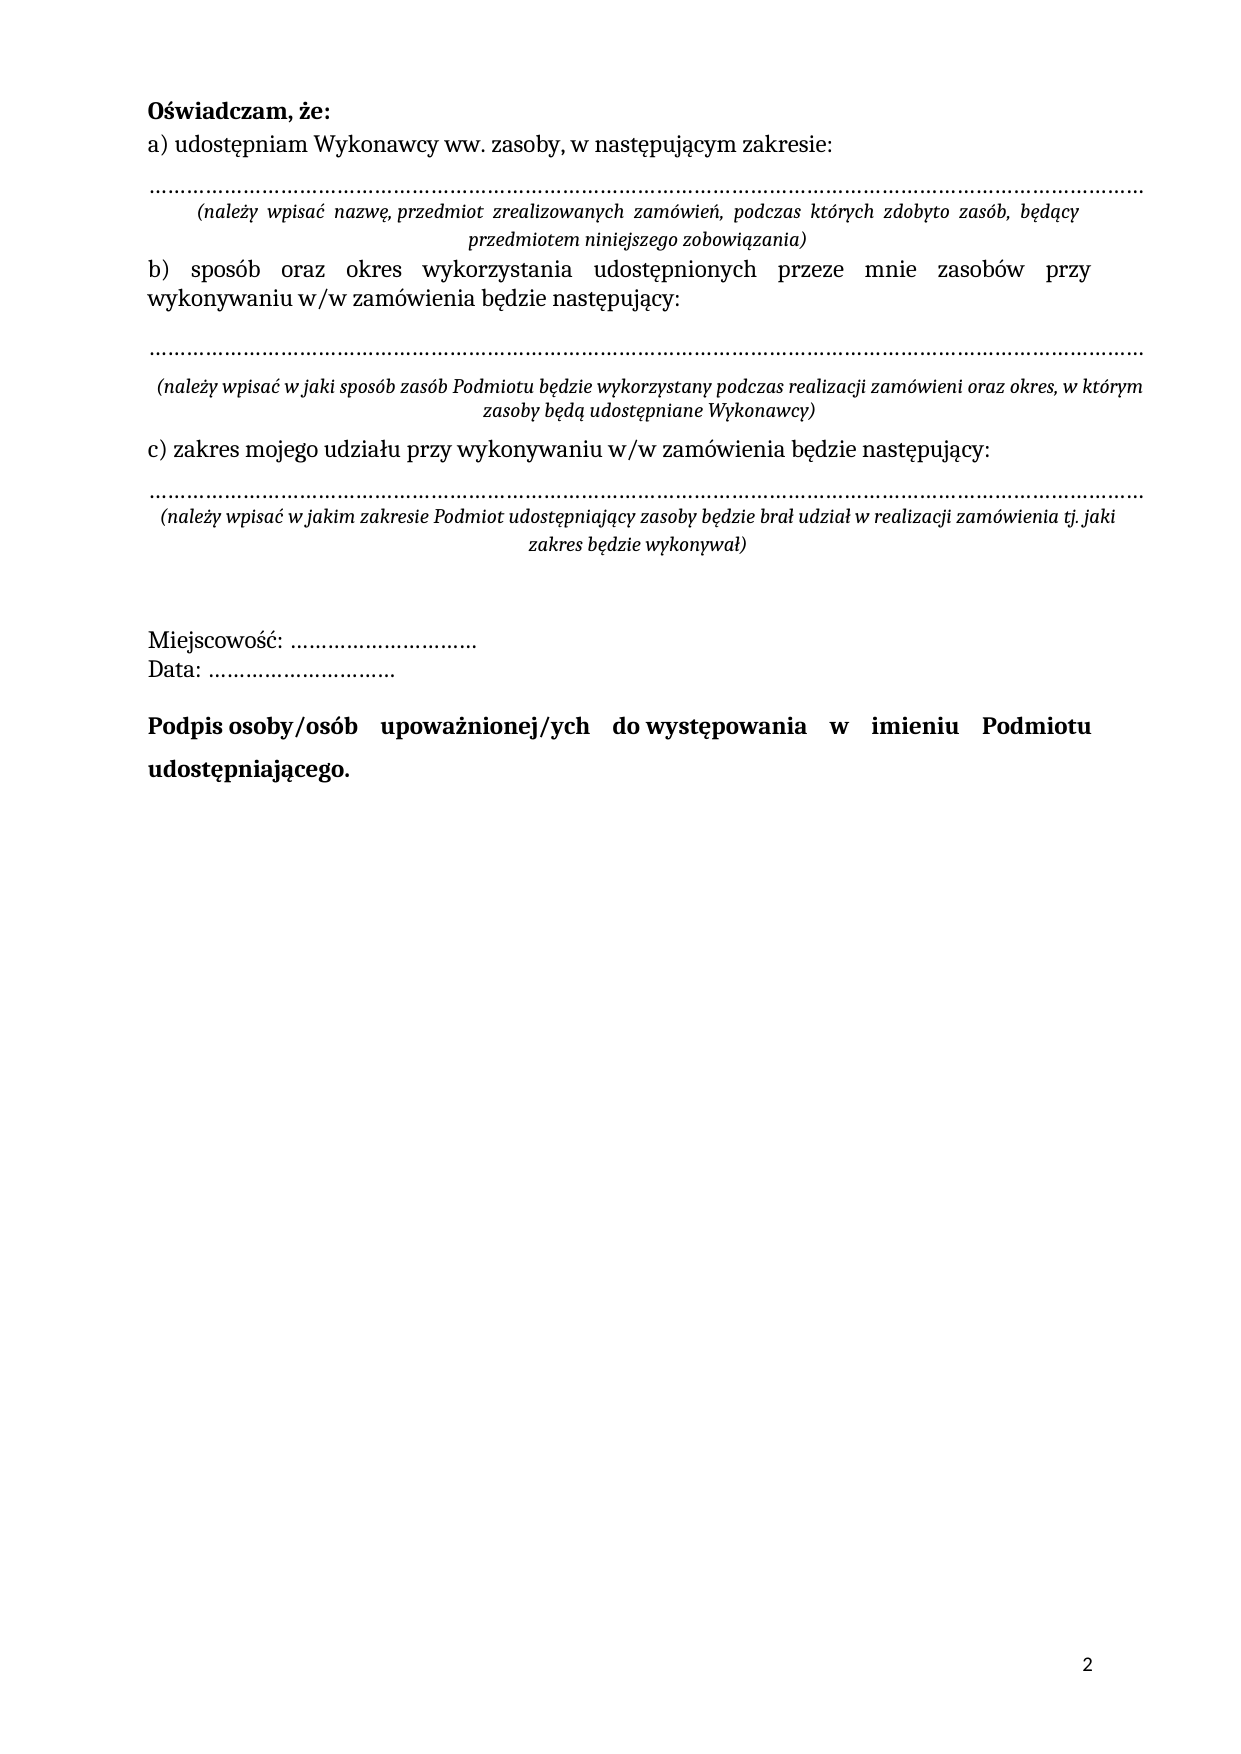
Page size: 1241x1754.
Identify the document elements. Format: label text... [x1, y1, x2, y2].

text Miejscowość: ………………………… [148, 626, 1063, 654]
text Podpis osoby/osób upoważnionej/ych do występowania w imieniu Podmiotu udostępniającego. [148, 712, 1092, 784]
text …………………………………………………………………………………………………………………………………………… [148, 476, 1152, 505]
text (należy wpisać w jakim zakresie Podmiot udostępniający zasoby będzie brał udział w realizacji zamówienia tj. jaki zakres będzie wykonywał) [148, 505, 1128, 556]
text …………………………………………………………………………………………………………………………………………… [148, 333, 1152, 362]
text (należy wpisać w jaki sposób zasób Podmiotu będzie wykorzystany podczas realizacji zamówieni oraz okres, w którym zasoby będą udostępniane Wykonawcy) [148, 374, 1152, 422]
text a) udostępniam Wykonawcy ww. zasoby, w następującym zakresie: [148, 130, 1152, 158]
text Oświadczam, że: [148, 97, 650, 125]
text …………………………………………………………………………………………………………………………………………… [148, 171, 1152, 200]
text b) sposób oraz okres wykorzystania udostępnionych przeze mnie zasobów przy wykonywaniu w/w zamówienia będzie następujący: [148, 255, 1092, 312]
text c) zakres mojego udziału przy wykonywaniu w/w zamówienia będzie następujący: [148, 435, 1152, 463]
text Data: ………………………… [148, 654, 1063, 683]
text (należy wpisać nazwę, przedmiot zrealizowanych zamówień, podczas których zdobyto zasób, będący przedmiotem niniejszego zobowiązania) [148, 200, 1128, 251]
